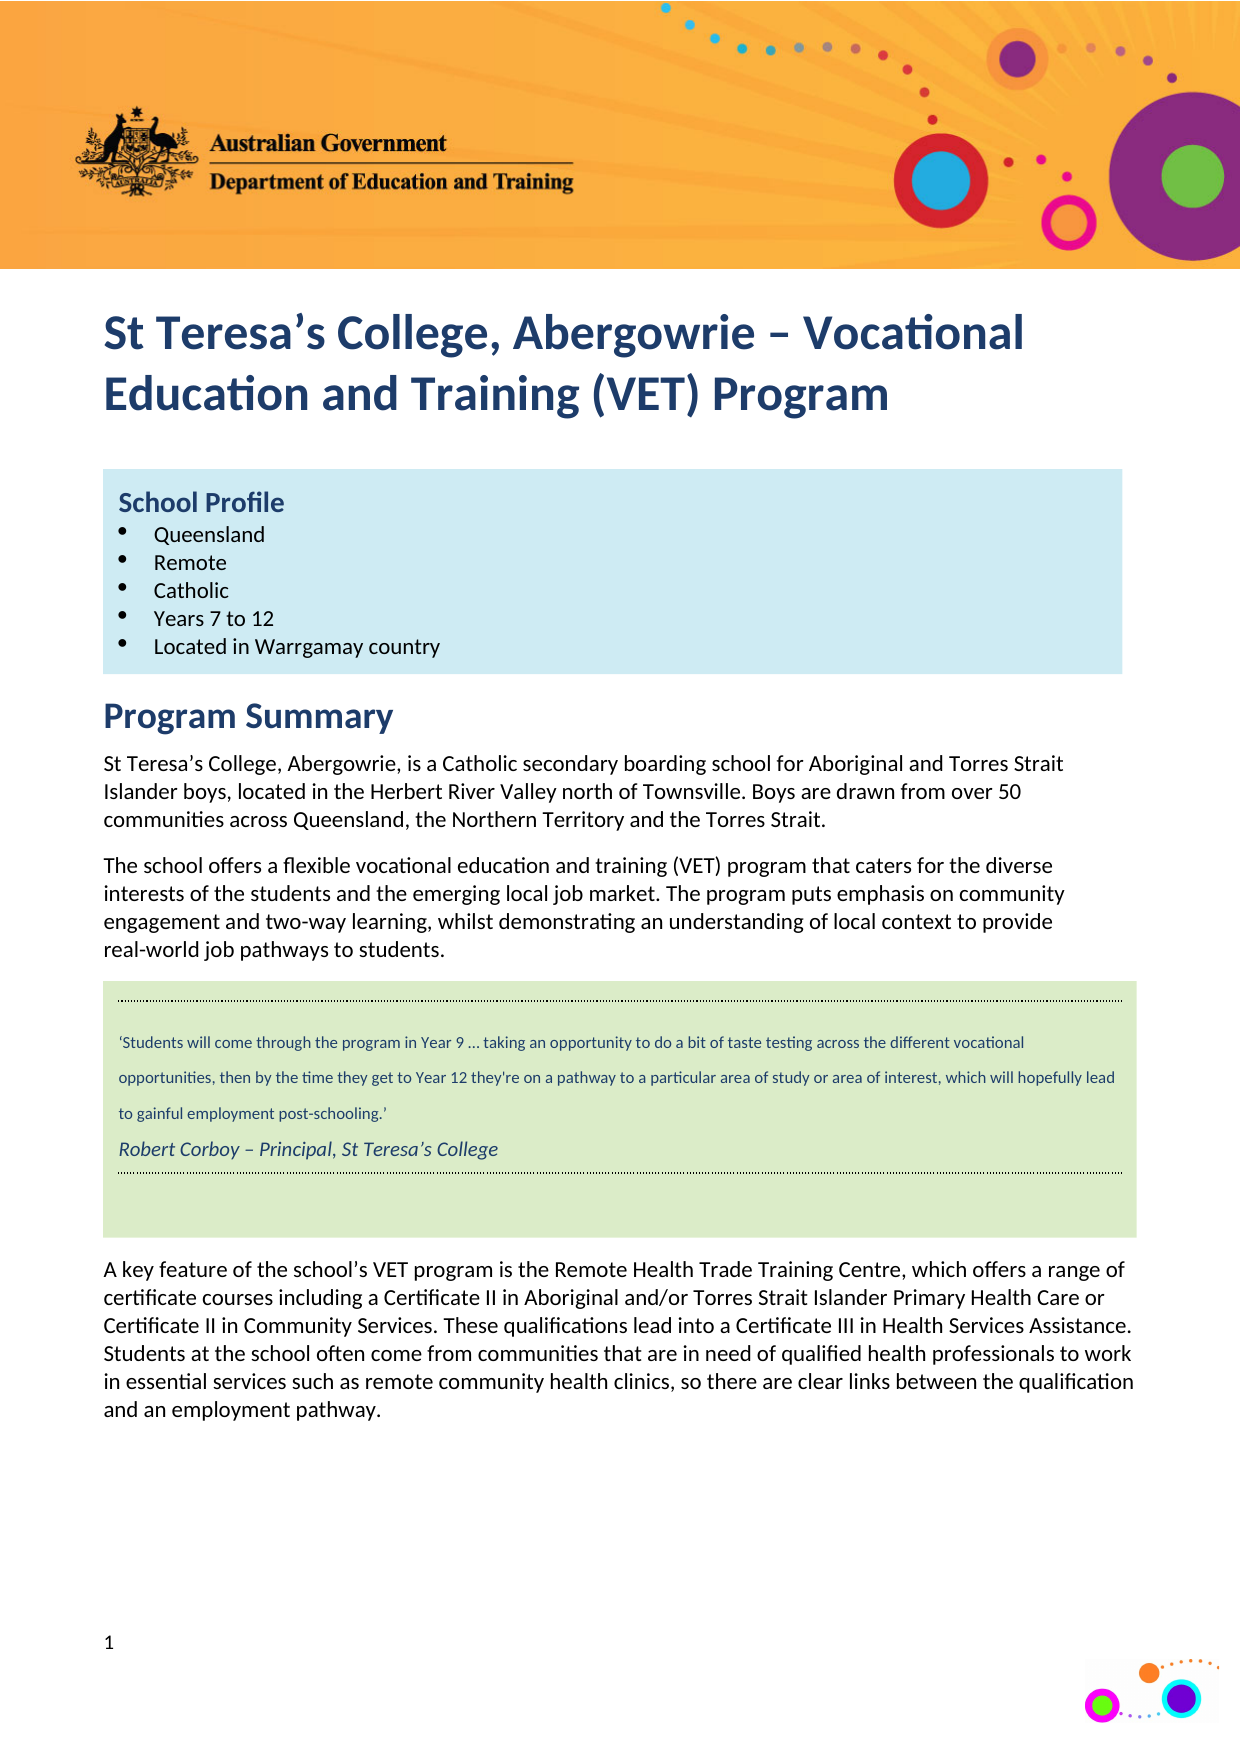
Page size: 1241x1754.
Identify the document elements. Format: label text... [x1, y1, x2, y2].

text St Teresa’s College, Abergowrie, is a Catholic secondary boarding school for Aboriginal and Torres Strait Islander boys, located in the Herbert River Valley north of Townsville. Boys are drawn from over 50 communities across Queensland, the Northern Territory and the Torres Strait. [103, 749, 1137, 833]
picture [1085, 1659, 1220, 1723]
subtitle Program Summary [103, 692, 1137, 738]
text The school offers a flexible vocational education and training (VET) program that caters for the diverse interests of the students and the emerging local job market. The program puts emphasis on community engagement and two-way learning, whilst demonstrating an understanding of local context to provide real-world job pathways to students. [103, 851, 1137, 963]
subtitle St Teresa’s College, Abergowrie – Vocational Education and Training (VET) Program [103, 301, 1137, 423]
text A key feature of the school’s VET program is the Remote Health Trade Training Centre, which offers a range of certificate courses including a Certificate II in Aboriginal and/or Torres Strait Islander Primary Health Care or Certificate II in Community Services. These qualifications lead into a Certificate III in Health Services Assistance. Students at the school often come from communities that are in need of qualified health professionals to work in essential services such as remote community health clinics, so there are clear links between the qualification and an employment pathway. [103, 1255, 1137, 1423]
picture [0, 1, 1240, 269]
